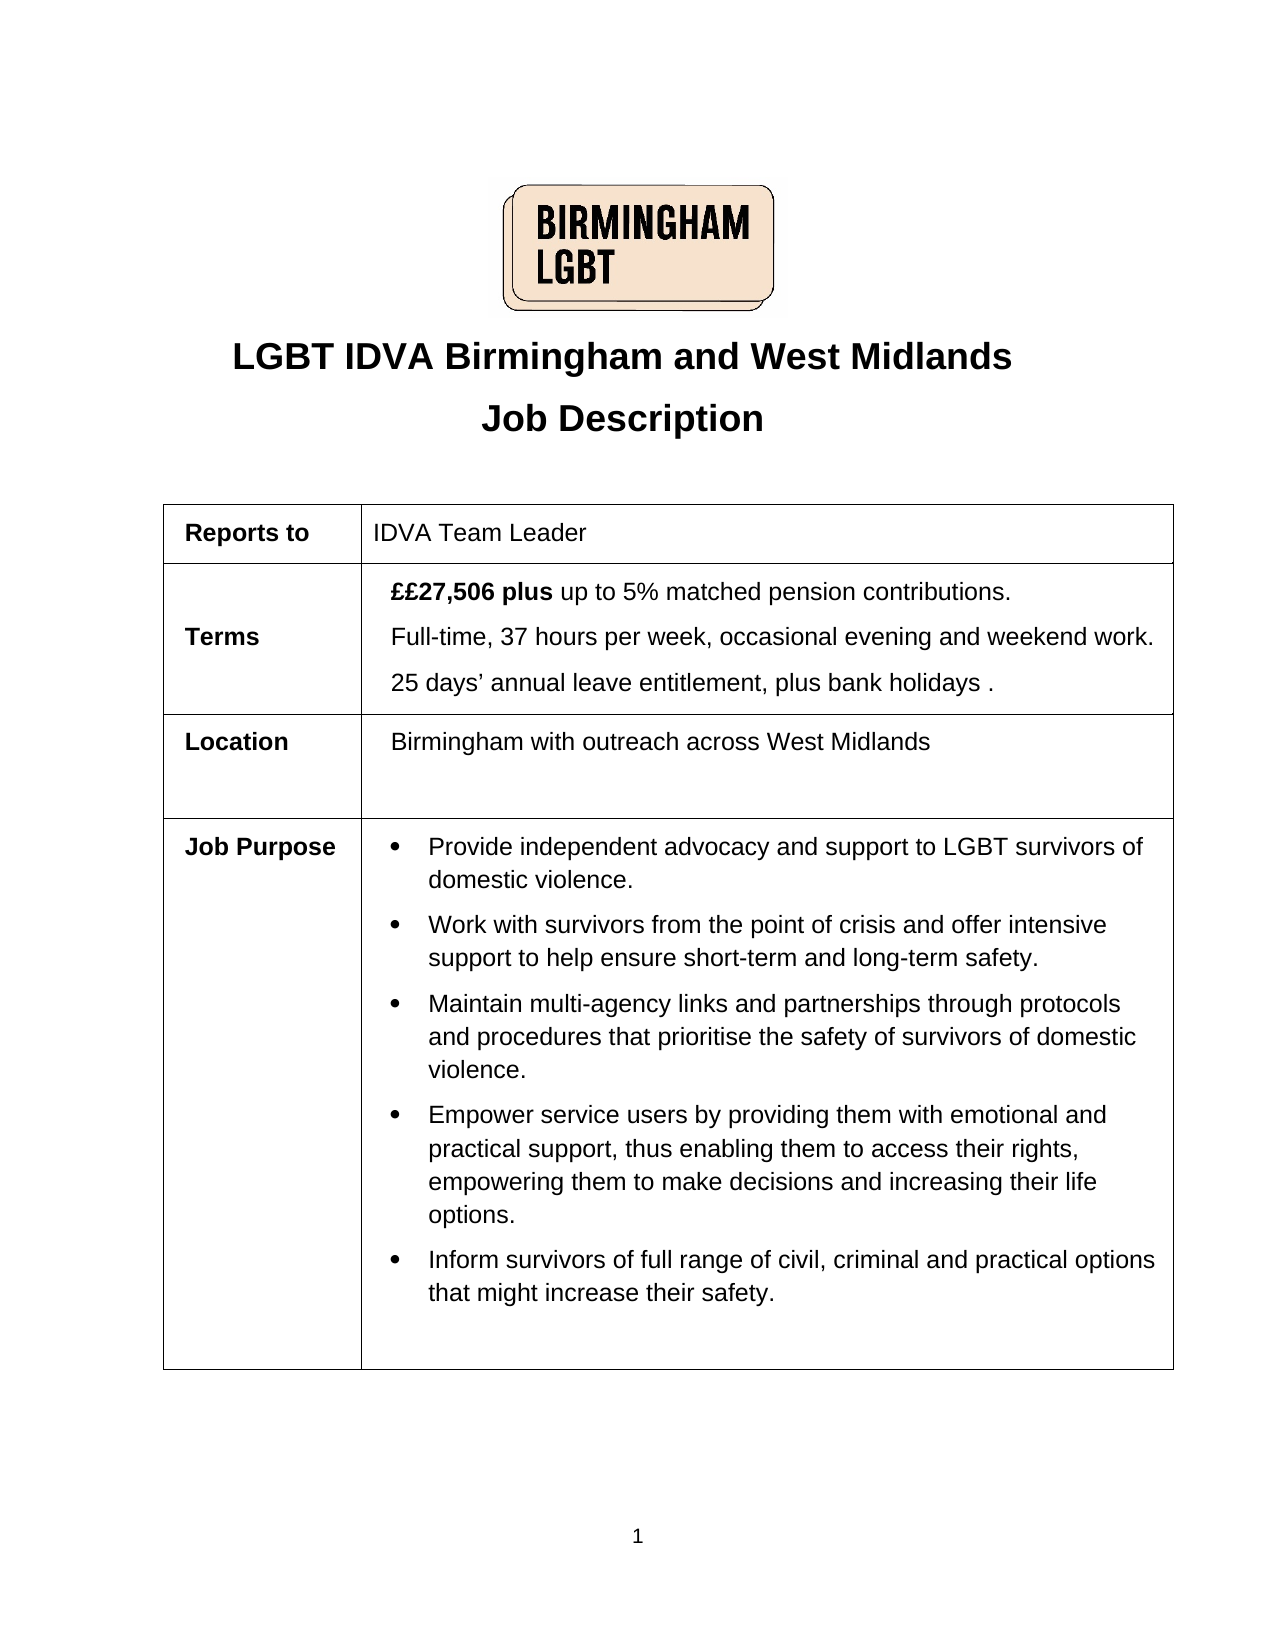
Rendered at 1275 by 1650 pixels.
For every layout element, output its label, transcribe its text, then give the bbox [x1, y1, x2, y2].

text Job Description [158, 397, 1087, 440]
table_header IDVA Team Leader [362, 505, 1173, 563]
table_cell Location [164, 715, 361, 818]
table_cell Birmingham with outreach across West Midlands [362, 715, 1173, 818]
table_cell Terms [164, 564, 361, 713]
table_cell ££27,506 plus up to 5% matched pension contributions. Full-time, 37 hours per week, occasional evening and weekend work. 25 days’ annual leave entitlement, plus bank holidays . [362, 564, 1173, 713]
table_cell Provide independent advocacy and support to LGBT survivors of domestic violence. Work with survivors from the point of crisis and offer intensive support to help ensure short-term and long-term safety. Maintain multi-agency links and partnerships through protocols and procedures that prioritise the safety of survivors of domestic violence. Empower service users by providing them with emotional and practical support, thus enabling them to access their rights, empowering them to make decisions and increasing their life options. Inform survivors of full range of civil, criminal and practical options that might increase their safety. [362, 819, 1173, 1369]
table_cell Job Purpose [164, 819, 361, 1369]
table_header Reports to [164, 505, 361, 563]
picture [487, 177, 789, 318]
text LGBT IDVA Birmingham and West Midlands [158, 334, 1087, 378]
